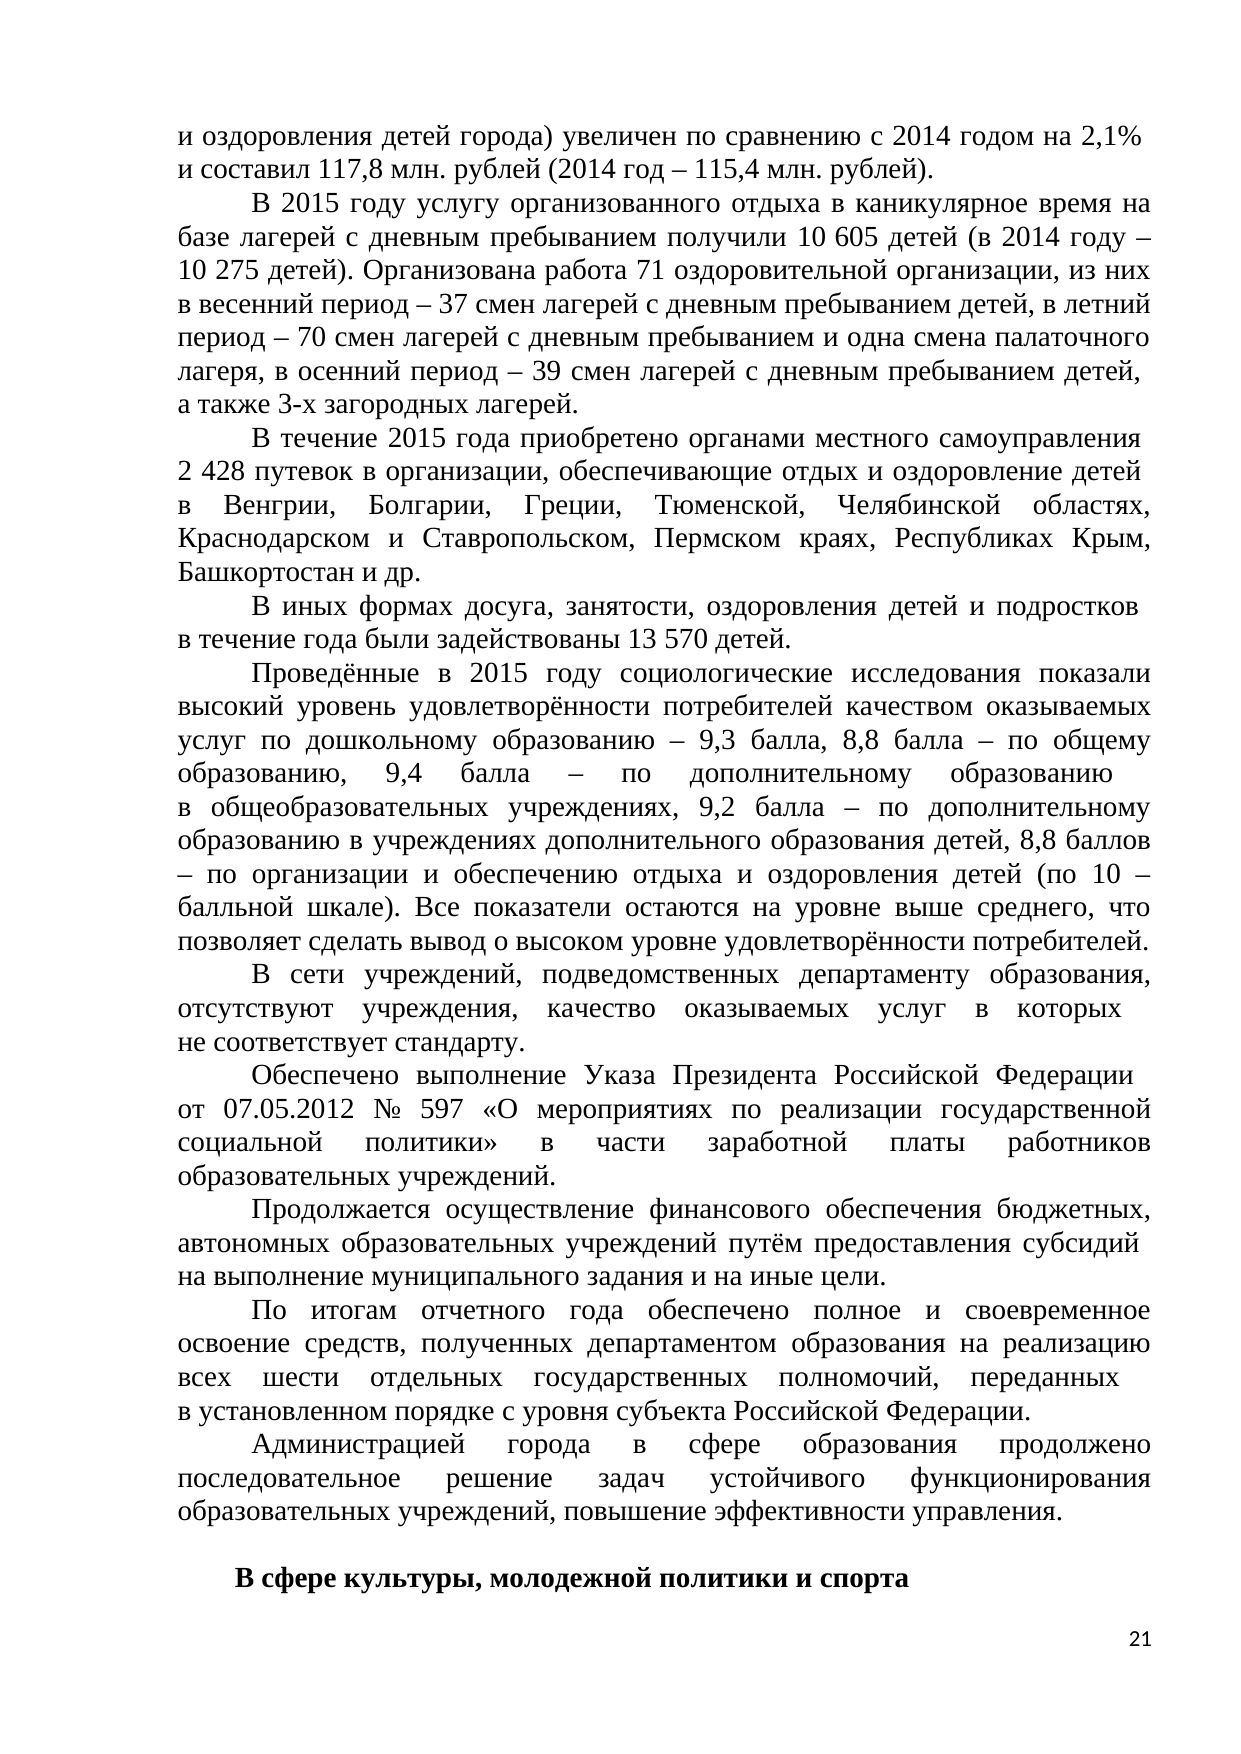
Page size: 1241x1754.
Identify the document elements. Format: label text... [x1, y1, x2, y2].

text В течение 2015 года приобретено органами местного самоуправления 2 428 путевок в организации, обеспечивающие отдых и оздоровление детей в Венгрии, Болгарии, Греции, Тюменской, Челябинской областях, Краснодарском и Ставропольском, Пермском краях, Республиках Крым, Башкортостан и др. [177, 420, 1152, 588]
text По итогам отчетного года обеспечено полное и своевременное освоение средств, полученных департаментом образования на реализацию всех шести отдельных государственных полномочий, переданных в установленном порядке с уровня субъекта Российской Федерации. [177, 1292, 1152, 1426]
text Обеспечено выполнение Указа Президента Российской Федерации от 07.05.2012 № 597 «О мероприятиях по реализации государственной социальной политики» в части заработной платы работников образовательных учреждений. [177, 1057, 1152, 1191]
text В сети учреждений, подведомственных департаменту образования, отсутствуют учреждения, качество оказываемых услуг в которых не соответствует стандарту. [177, 957, 1152, 1057]
text В сфере культуры, молодежной политики и спорта [177, 1560, 1152, 1594]
text В иных формах досуга, занятости, оздоровления детей и подростков в течение года были задействованы 13 570 детей. [177, 588, 1152, 655]
text В 2015 году услугу организованного отдыха в каникулярное время на базе лагерей с дневным пребыванием получили 10 605 детей (в 2014 году – 10 275 детей). Организована работа 71 оздоровительной организации, из них в весенний период – 37 смен лагерей с дневным пребыванием детей, в летний период – 70 смен лагерей с дневным пребыванием и одна смена палаточного лагеря, в осенний период – 39 смен лагерей с дневным пребыванием детей, а также 3-х загородных лагерей. [177, 185, 1152, 420]
text Продолжается осуществление финансового обеспечения бюджетных, автономных образовательных учреждений путём предоставления субсидий на выполнение муниципального задания и на иные цели. [177, 1191, 1152, 1292]
text Администрацией города в сфере образования продолжено последовательное решение задач устойчивого функционирования образовательных учреждений, повышение эффективности управления. [177, 1426, 1152, 1527]
text Проведённые в 2015 году социологические исследования показали высокий уровень удовлетворённости потребителей качеством оказываемых услуг по дошкольному образованию – 9,3 балла, 8,8 балла – по общему образованию, 9,4 балла – по дополнительному образованию в общеобразовательных учреждениях, 9,2 балла – по дополнительному образованию в учреждениях дополнительного образования детей, 8,8 баллов – по организации и обеспечению отдыха и оздоровления детей (по 10 – балльной шкале). Все показатели остаются на уровне выше среднего, что позволяет сделать вывод о высоком уровне удовлетворённости потребителей. [177, 655, 1152, 957]
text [177, 118, 1152, 185]
